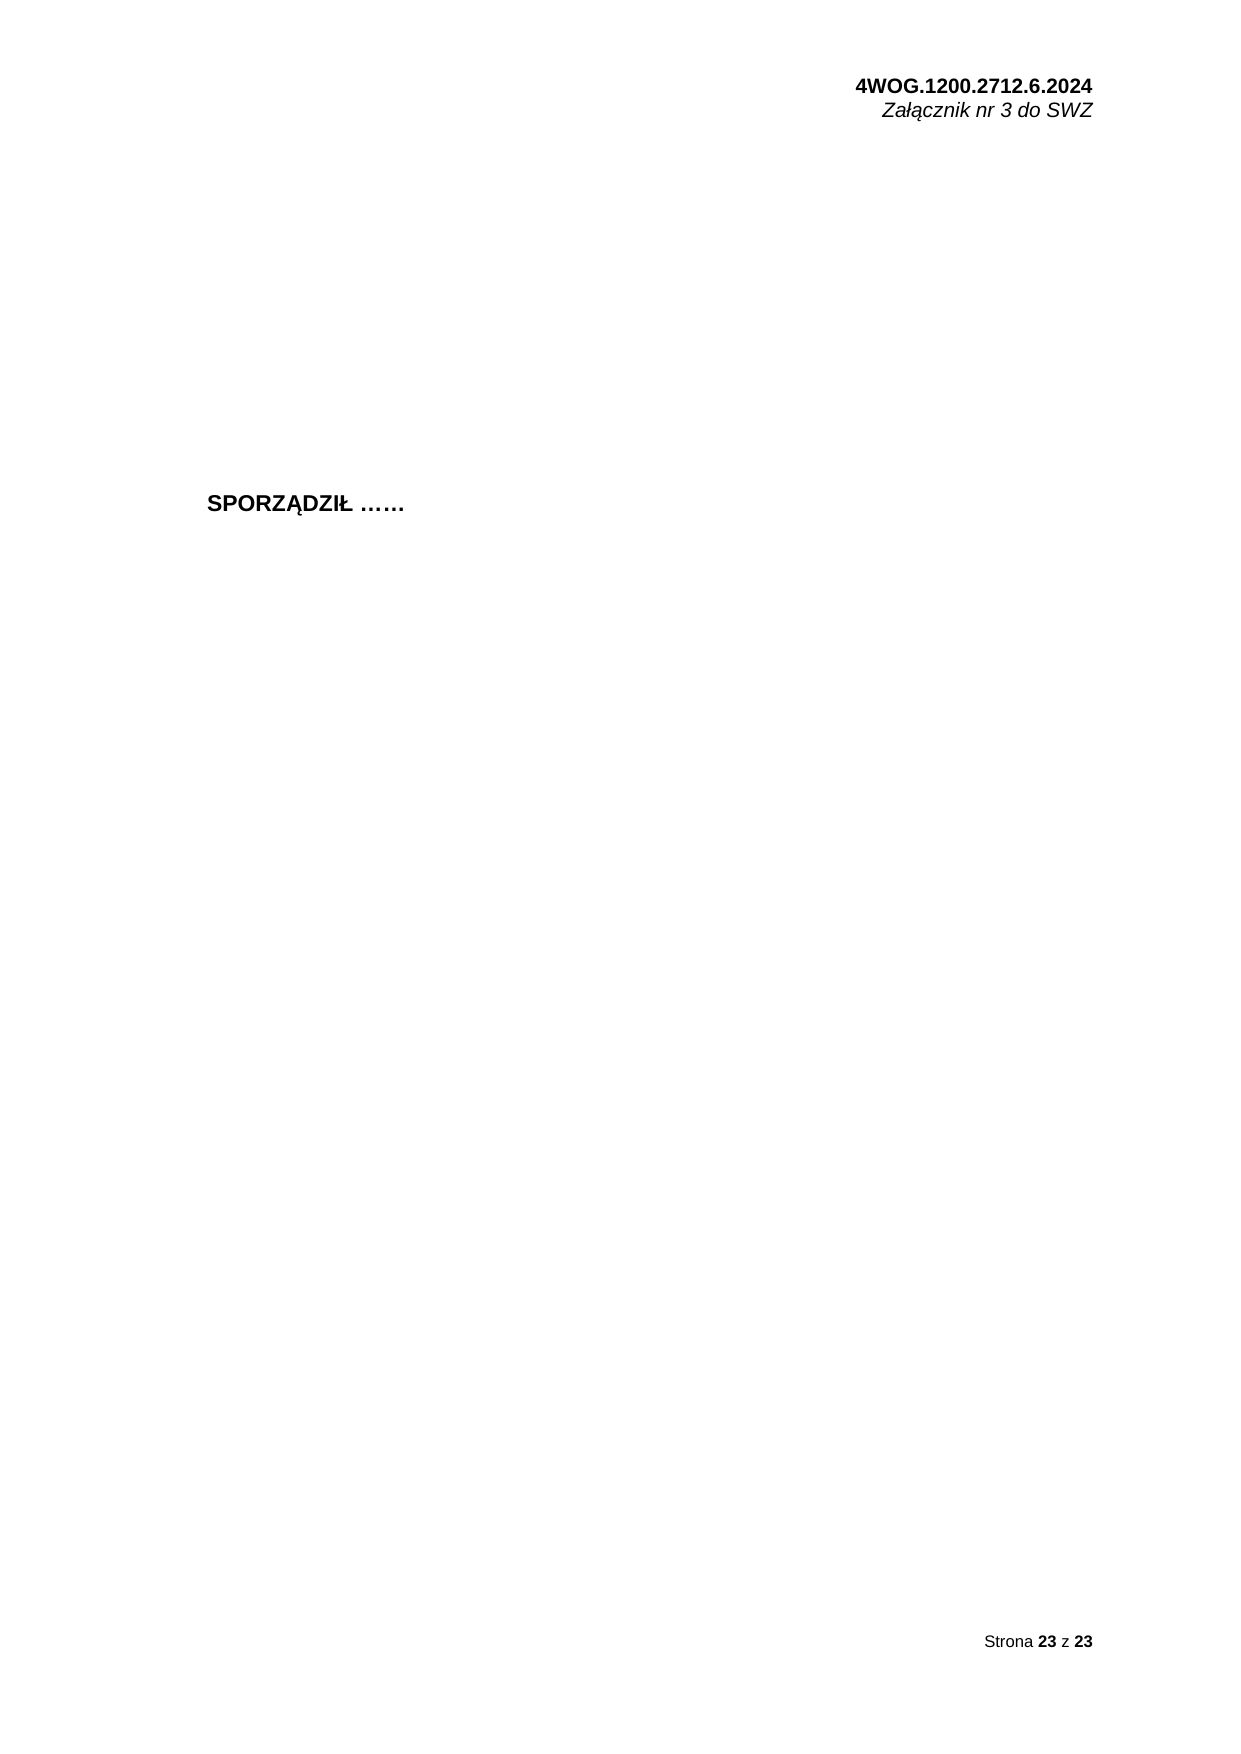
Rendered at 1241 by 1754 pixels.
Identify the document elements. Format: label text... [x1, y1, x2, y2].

title SPORZĄDZIŁ …… [207, 490, 1092, 517]
